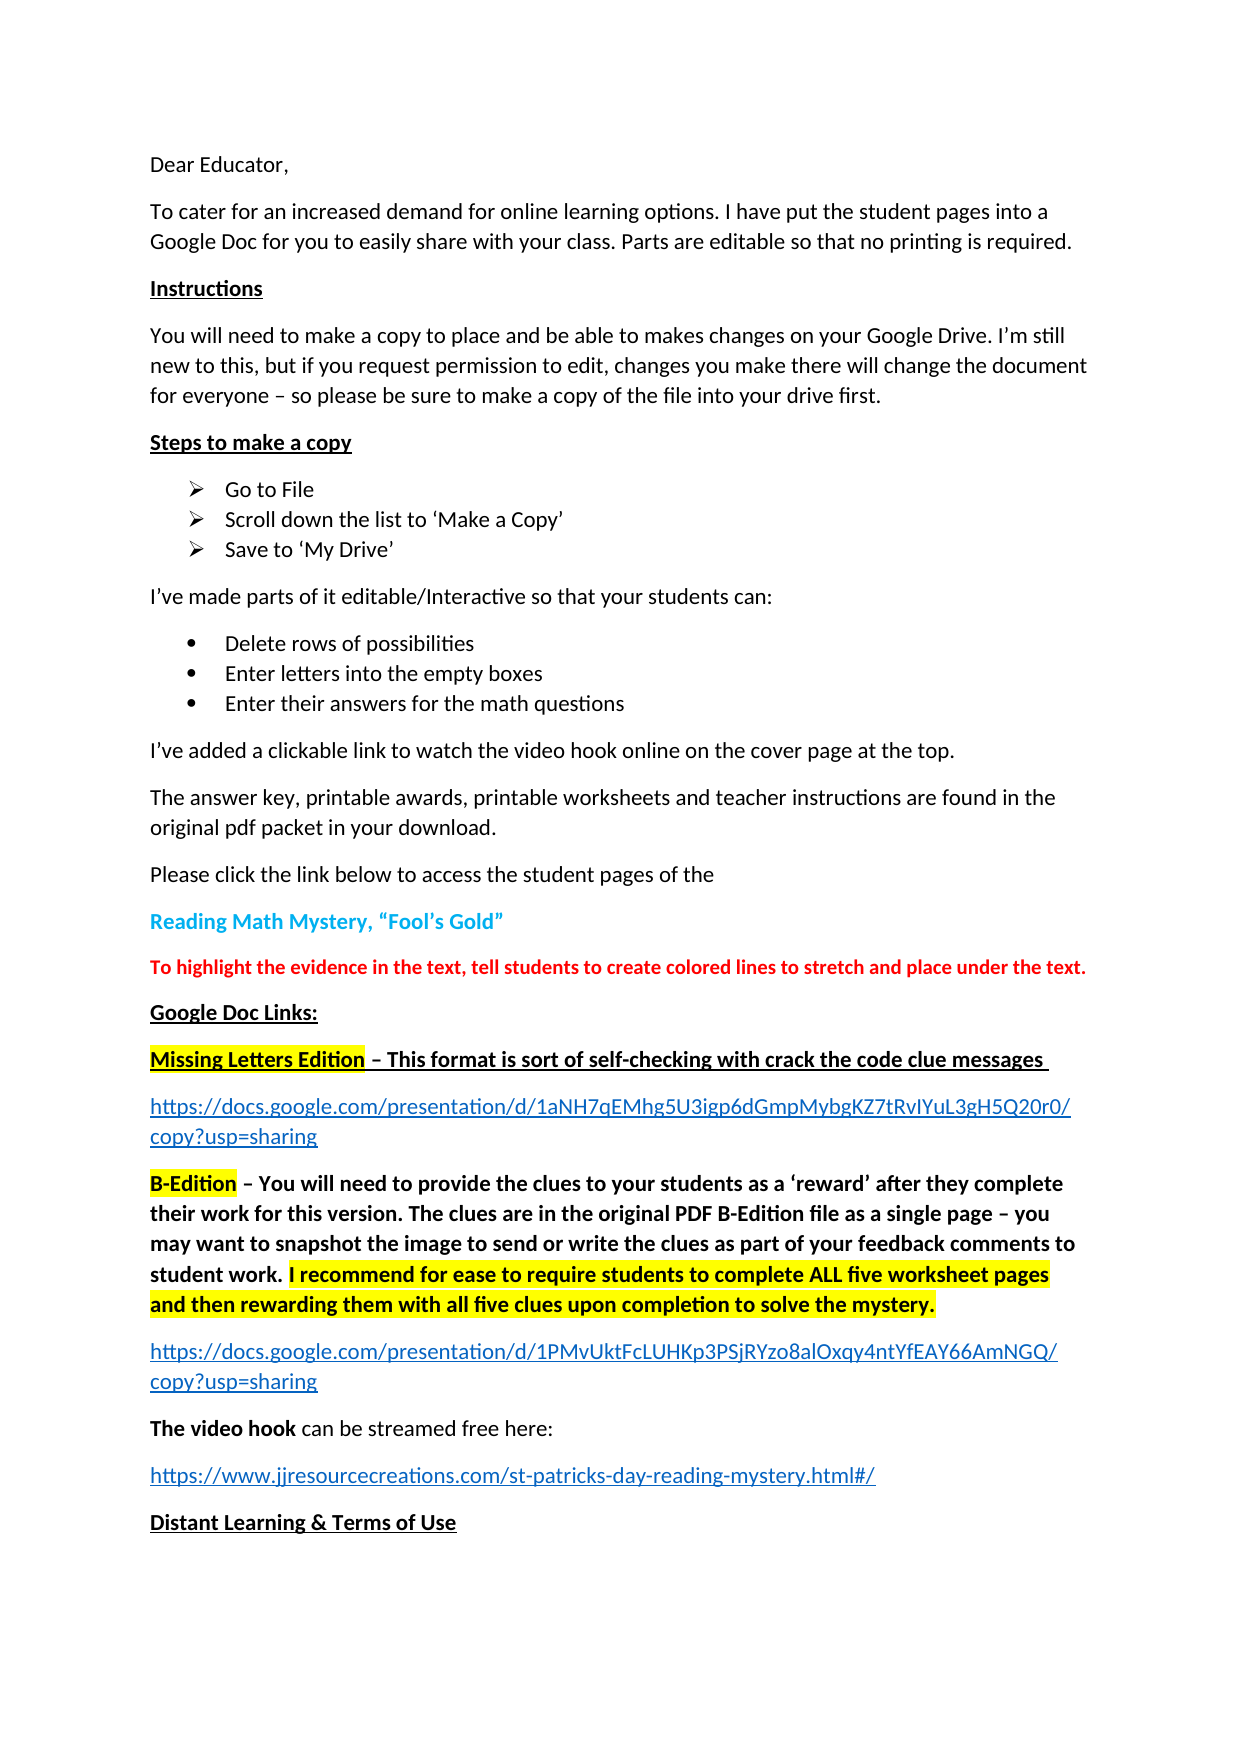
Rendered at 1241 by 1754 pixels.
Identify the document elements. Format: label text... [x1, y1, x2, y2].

text Google Doc Links: [150, 998, 1090, 1026]
text I’ve made parts of it editable/Interactive so that your students can: [150, 582, 1090, 610]
text https://docs.google.com/presentation/d/1PMvUktFcLUHKp3PSjRYzo8alOxqy4ntYfEAY66AmNGQ/copy?usp=sharing [150, 1337, 1090, 1395]
text Steps to make a copy [150, 428, 1090, 456]
text Please click the link below to access the student pages of the [150, 860, 1090, 888]
text https://www.jjresourcecreations.com/st-patricks-day-reading-mystery.html#/ [150, 1461, 1090, 1489]
text https://docs.google.com/presentation/d/1aNH7qEMhg5U3igp6dGmpMybgKZ7tRvIYuL3gH5Q20r0/copy?usp=sharing [150, 1092, 1090, 1150]
text To cater for an increased demand for online learning options. I have put the student pages into a Google Doc for you to easily share with your class. Parts are editable so that no printing is required. [150, 197, 1090, 255]
text Missing Letters Edition – This format is sort of self-checking with crack the code clue messages [365, 1045, 1090, 1073]
text The answer key, printable awards, printable worksheets and teacher instructions are found in the original pdf packet in your download. [150, 783, 1090, 842]
list Save to ‘My Drive’ [187, 535, 1090, 563]
list Delete rows of possibilities [187, 629, 1090, 657]
text Dear Educator, [150, 150, 1090, 178]
list Enter letters into the empty boxes [187, 659, 1090, 687]
text B-Edition – You will need to provide the clues to your students as a ‘reward’ after they complete their work for this version. The clues are in the original PDF B-Edition file as a single page – you may want to snapshot the image to send or write the clues as part of your feedback comments to student work. I recommend for ease to require students to complete ALL five worksheet pages and then rewarding them with all five clues upon completion to solve the mystery. [150, 1169, 1090, 1318]
text Distant Learning & Terms of Use [150, 1508, 1090, 1536]
text Instructions [150, 274, 1090, 302]
text You will need to make a copy to place and be able to makes changes on your Google Drive. I’m still new to this, but if you request permission to edit, changes you make there will change the document for everyone – so please be sure to make a copy of the file into your drive first. [150, 321, 1090, 409]
list Go to File [187, 475, 1090, 503]
text I’ve added a clickable link to watch the video hook online on the cover page at the top. [150, 736, 1090, 764]
text To highlight the evidence in the text, tell students to create colored lines to stretch and place under the text. [150, 954, 1090, 979]
list Scroll down the list to ‘Make a Copy’ [187, 505, 1090, 533]
list Enter their answers for the math questions [187, 689, 1090, 718]
text The video hook can be streamed free here: [150, 1414, 1090, 1442]
text Reading Math Mystery, “Fool’s Gold” [150, 907, 1090, 935]
